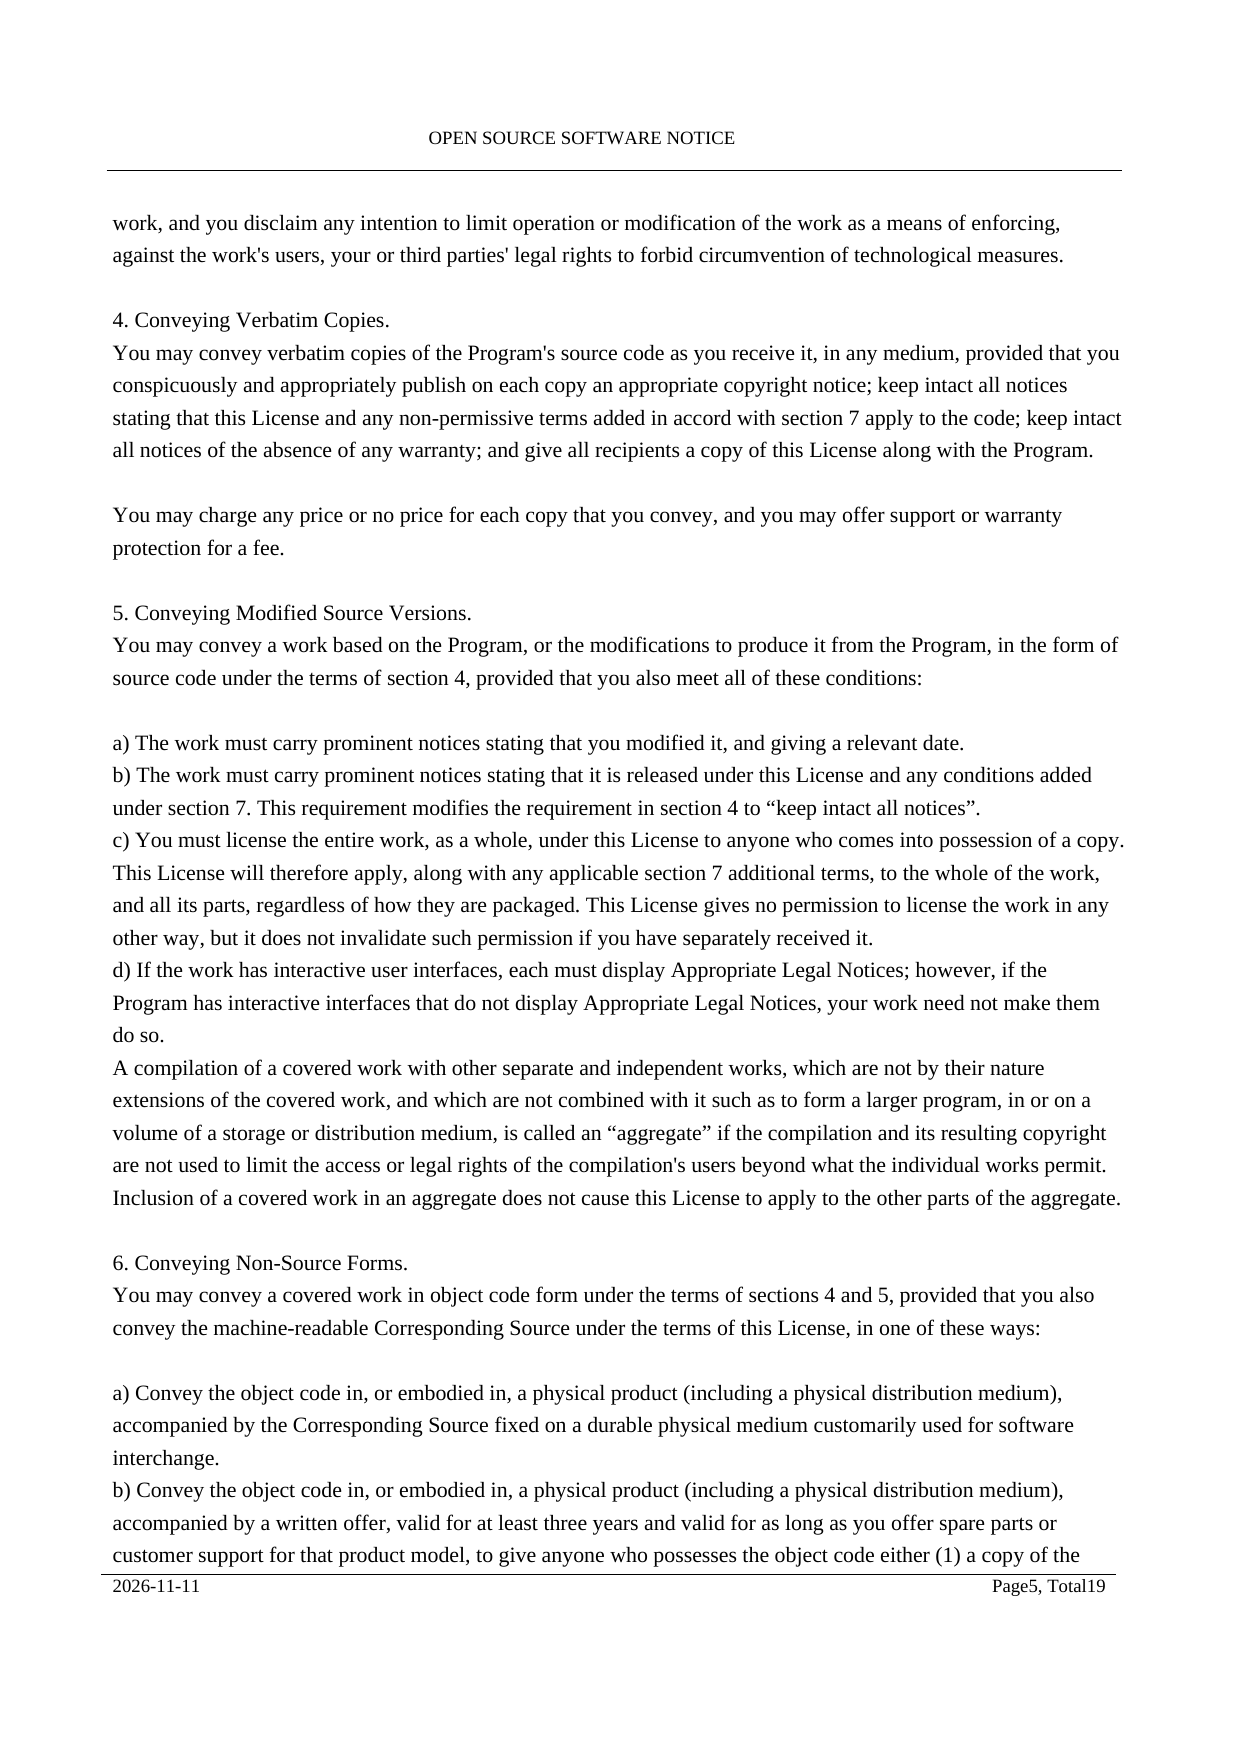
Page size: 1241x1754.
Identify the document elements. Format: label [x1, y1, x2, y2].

text [112, 206, 1128, 1571]
